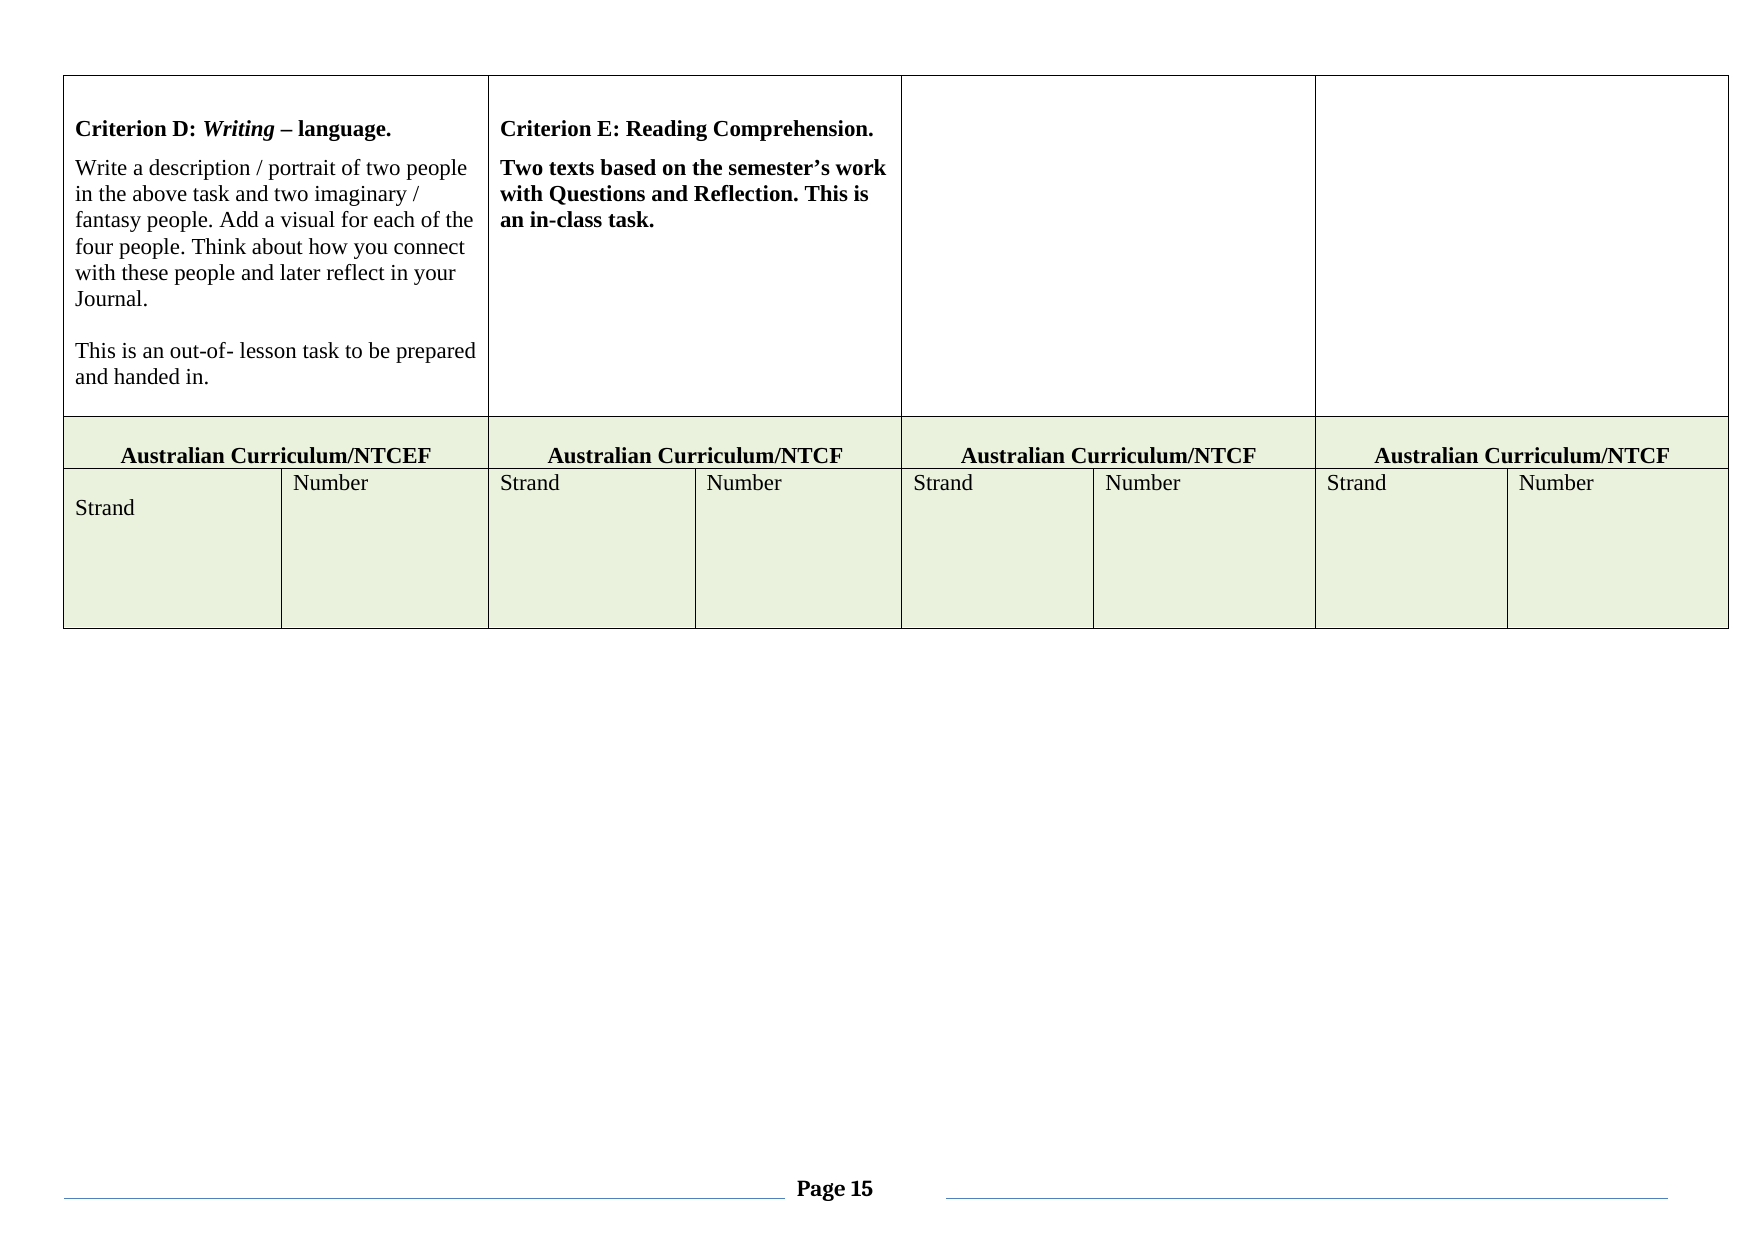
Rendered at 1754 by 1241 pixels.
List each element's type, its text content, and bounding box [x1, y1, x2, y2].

table_cell Strand [64, 469, 281, 627]
table_cell Number [282, 469, 488, 627]
table_cell Strand [902, 469, 1093, 627]
table_header [1316, 76, 1728, 416]
table_cell Australian Curriculum/NTCF [902, 417, 1315, 468]
table_cell Strand [1316, 469, 1507, 627]
table_header [902, 76, 1315, 416]
table_cell Australian Curriculum/NTCF [489, 417, 901, 468]
table_header Criterion D: Writing – language. Write a description / portrait of two people in the above task and two imaginary / fantasy people. Add a visual for each of the four people. Think about how you connect with these people and later reflect in your Journal. This is an out-of- lesson task to be prepared and handed in. [64, 76, 488, 416]
table_cell Strand [489, 469, 695, 627]
table_cell Australian Curriculum/NTCEF [64, 417, 488, 468]
table_cell Number [1094, 469, 1315, 627]
table_cell Number [696, 469, 901, 627]
table_cell Number [1508, 469, 1728, 627]
table_header Criterion E: Reading Comprehension. Two texts based on the semester’s work with Questions and Reflection. This is an in-class task. [489, 76, 901, 416]
table_cell Australian Curriculum/NTCF [1316, 417, 1728, 468]
